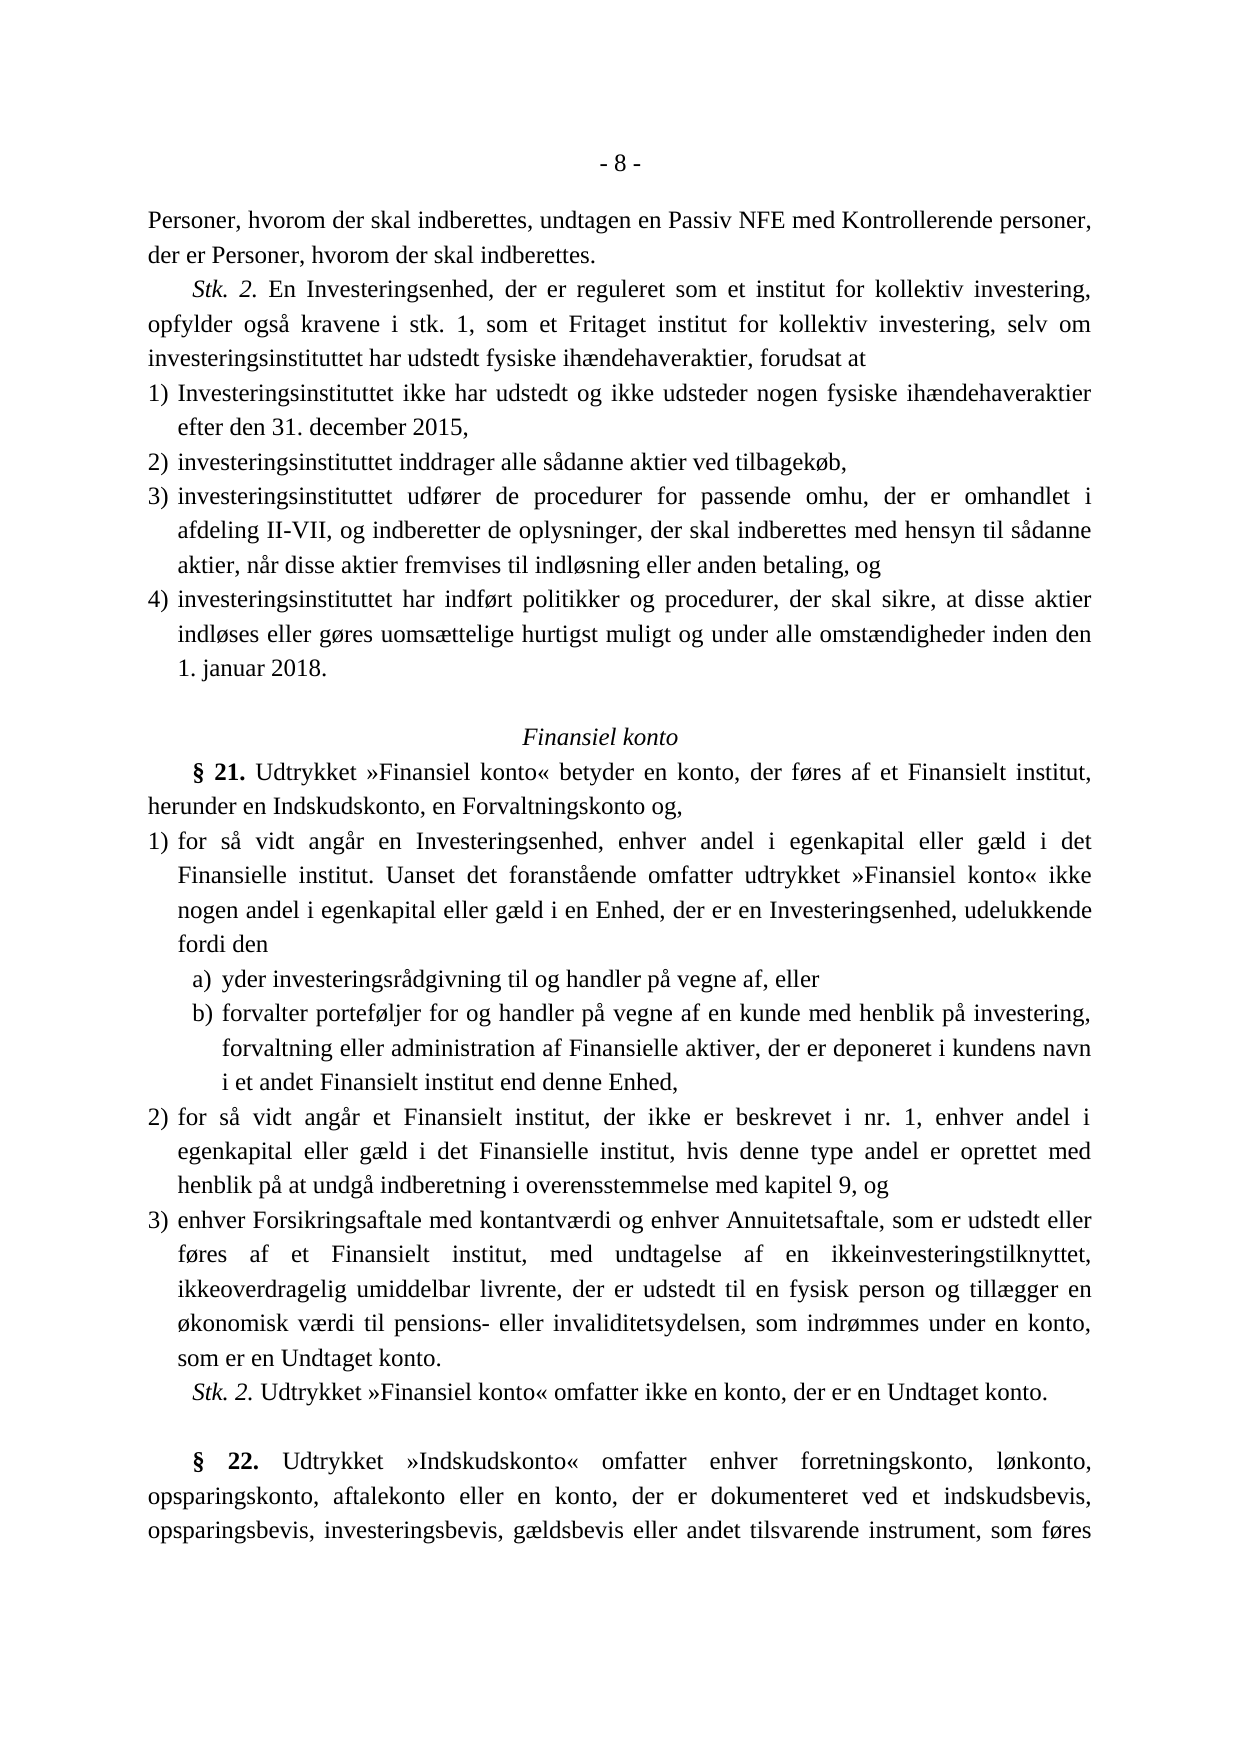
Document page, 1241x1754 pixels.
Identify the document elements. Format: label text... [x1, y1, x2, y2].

list yder investeringsrådgivning til og handler på vegne af, eller [192, 964, 1092, 992]
text Stk. 2. En Investeringsenhed, der er reguleret som et institut for kollektiv investering, opfylder også kravene i stk. 1, som et Fritaget institut for kollektiv investering, selv om investeringsinstituttet har udstedt fysiske ihændehaveraktier, forudsat at [148, 274, 1092, 372]
list for så vidt angår et Finansielt institut, der ikke er beskrevet i nr. 1, enhver andel i egenkapital eller gæld i det Finansielle institut, hvis denne type andel er oprettet med henblik på at undgå indberetning i overensstemmelse med kapitel 9, og [148, 1102, 1092, 1199]
list Investeringsinstituttet ikke har udstedt og ikke udsteder nogen fysiske ihændehaveraktier efter den 31. december 2015, [148, 378, 1092, 441]
list enhver Forsikringsaftale med kontantværdi og enhver Annuitetsaftale, som er udstedt eller føres af et Finansielt institut, med undtagelse af en ikkeinvesteringstilknyttet, ikkeoverdragelig umiddelbar livrente, der er udstedt til en fysisk person og tillægger en økonomisk værdi til pensions- eller invaliditetsydelsen, som indrømmes under en konto, som er en Undtaget konto. [148, 1205, 1092, 1372]
list forvalter porteføljer for og handler på vegne af en kunde med henblik på investering, forvaltning eller administration af Finansielle aktiver, der er deponeret i kundens navn i et andet Finansielt institut end denne Enhed, [192, 998, 1092, 1096]
list for så vidt angår en Investeringsenhed, enhver andel i egenkapital eller gæld i det Finansielle institut. Uanset det foranstående omfatter udtrykket »Finansiel konto« ikke nogen andel i egenkapital eller gæld i en Enhed, der er en Investeringsenhed, udelukkende fordi den [148, 826, 1092, 958]
list investeringsinstituttet udfører de procedurer for passende omhu, der er omhandlet i afdeling II-VII, og indberetter de oplysninger, der skal indberettes med hensyn til sådanne aktier, når disse aktier fremvises til indløsning eller anden betaling, og [148, 481, 1092, 579]
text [148, 205, 1092, 268]
list investeringsinstituttet har indført politikker og procedurer, der skal sikre, at disse aktier indløses eller gøres uomsættelige hurtigst muligt og under alle omstændigheder inden den 1. januar 2018. [148, 584, 1092, 682]
list investeringsinstituttet inddrager alle sådanne aktier ved tilbagekøb, [148, 447, 1092, 475]
text § 21. Udtrykket »Finansiel konto« betyder en konto, der føres af et Finansielt institut, herunder en Indskudskonto, en Forvaltningskonto og, [148, 757, 1092, 820]
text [148, 1446, 1092, 1544]
text Stk. 2. Udtrykket »Finansiel konto« omfatter ikke en konto, der er en Undtaget konto. [148, 1377, 1092, 1406]
text Finansiel konto [110, 722, 1092, 751]
